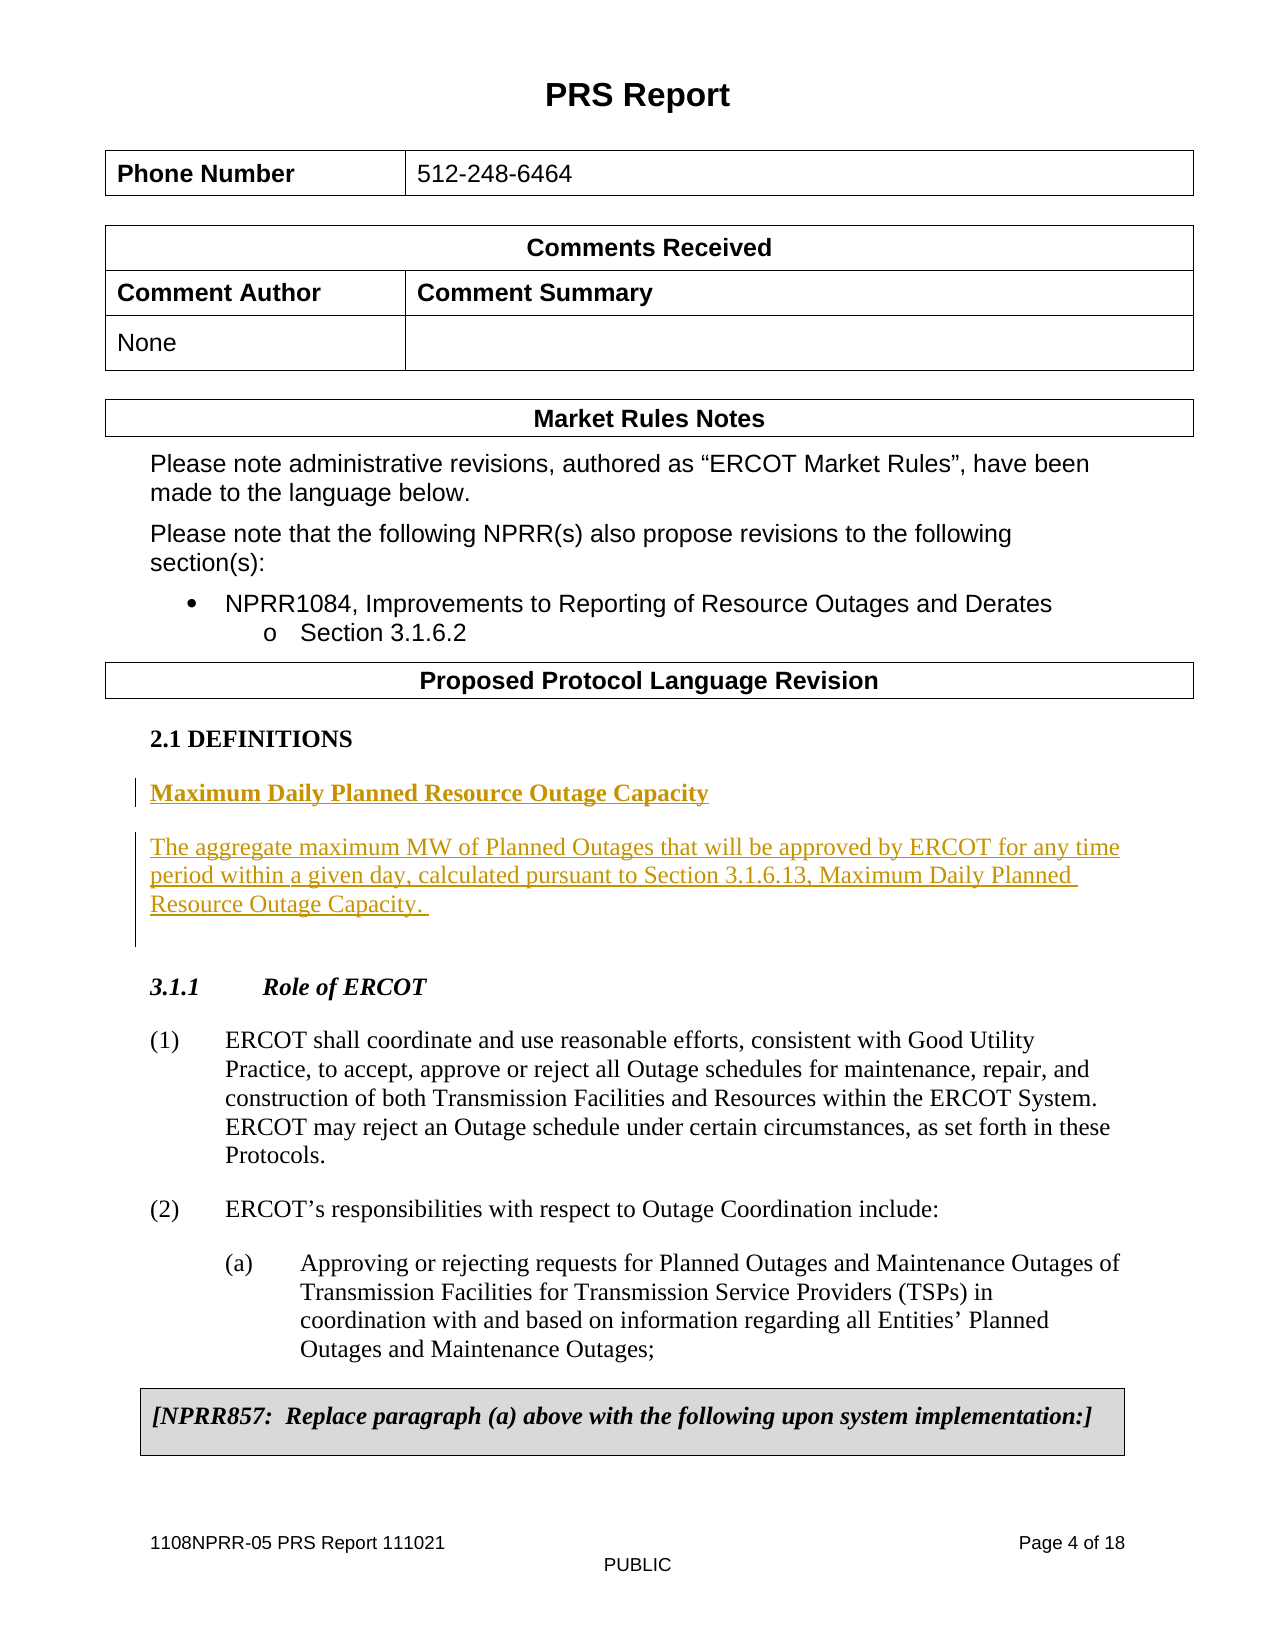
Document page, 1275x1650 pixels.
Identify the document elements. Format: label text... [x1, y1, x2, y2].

text 3.1.1 Role of ERCOT [150, 972, 1125, 1000]
table_cell 512-248-6464 [406, 151, 1193, 195]
table_cell Comment Author [106, 271, 405, 315]
text Please note administrative revisions, authored as “ERCOT Market Rules”, have been made to the language below. [150, 449, 1125, 507]
list Section 3.1.6.2 [262, 618, 1125, 649]
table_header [141, 1389, 1124, 1455]
table_cell [406, 316, 1193, 369]
text Please note that the following NPRR(s) also propose revisions to the following section(s): [150, 519, 1125, 577]
text (1) ERCOT shall coordinate and use reasonable efforts, consistent with Good Utility Practice, to accept, approve or reject all Outage schedules for maintenance, repair, and construction of both Transmission Facilities and Resources within the ERCOT System. ERCOT may reject an Outage schedule under certain circumstances, as set forth in these Protocols. [150, 1025, 1125, 1169]
table_header Comments Received [106, 226, 1193, 270]
subtitle 2.1 DEFINITIONS [150, 724, 1125, 753]
text (a) Approving or rejecting requests for Planned Outages and Maintenance Outages of Transmission Facilities for Transmission Service Providers (TSPs) in coordination with and based on information regarding all Entities’ Planned Outages and Maintenance Outages; [225, 1248, 1125, 1363]
list (2) ERCOT’s responsibilities with respect to Outage Coordination include: [150, 1194, 1125, 1223]
table_cell Comment Summary [406, 271, 1193, 315]
table_cell None [106, 316, 405, 369]
table_header Market Rules Notes [106, 400, 1193, 436]
table_header Proposed Protocol Language Revision [106, 663, 1193, 698]
list NPRR1084, Improvements to Reporting of Resource Outages and Derates [187, 589, 1125, 618]
table_cell Phone Number [106, 151, 405, 195]
